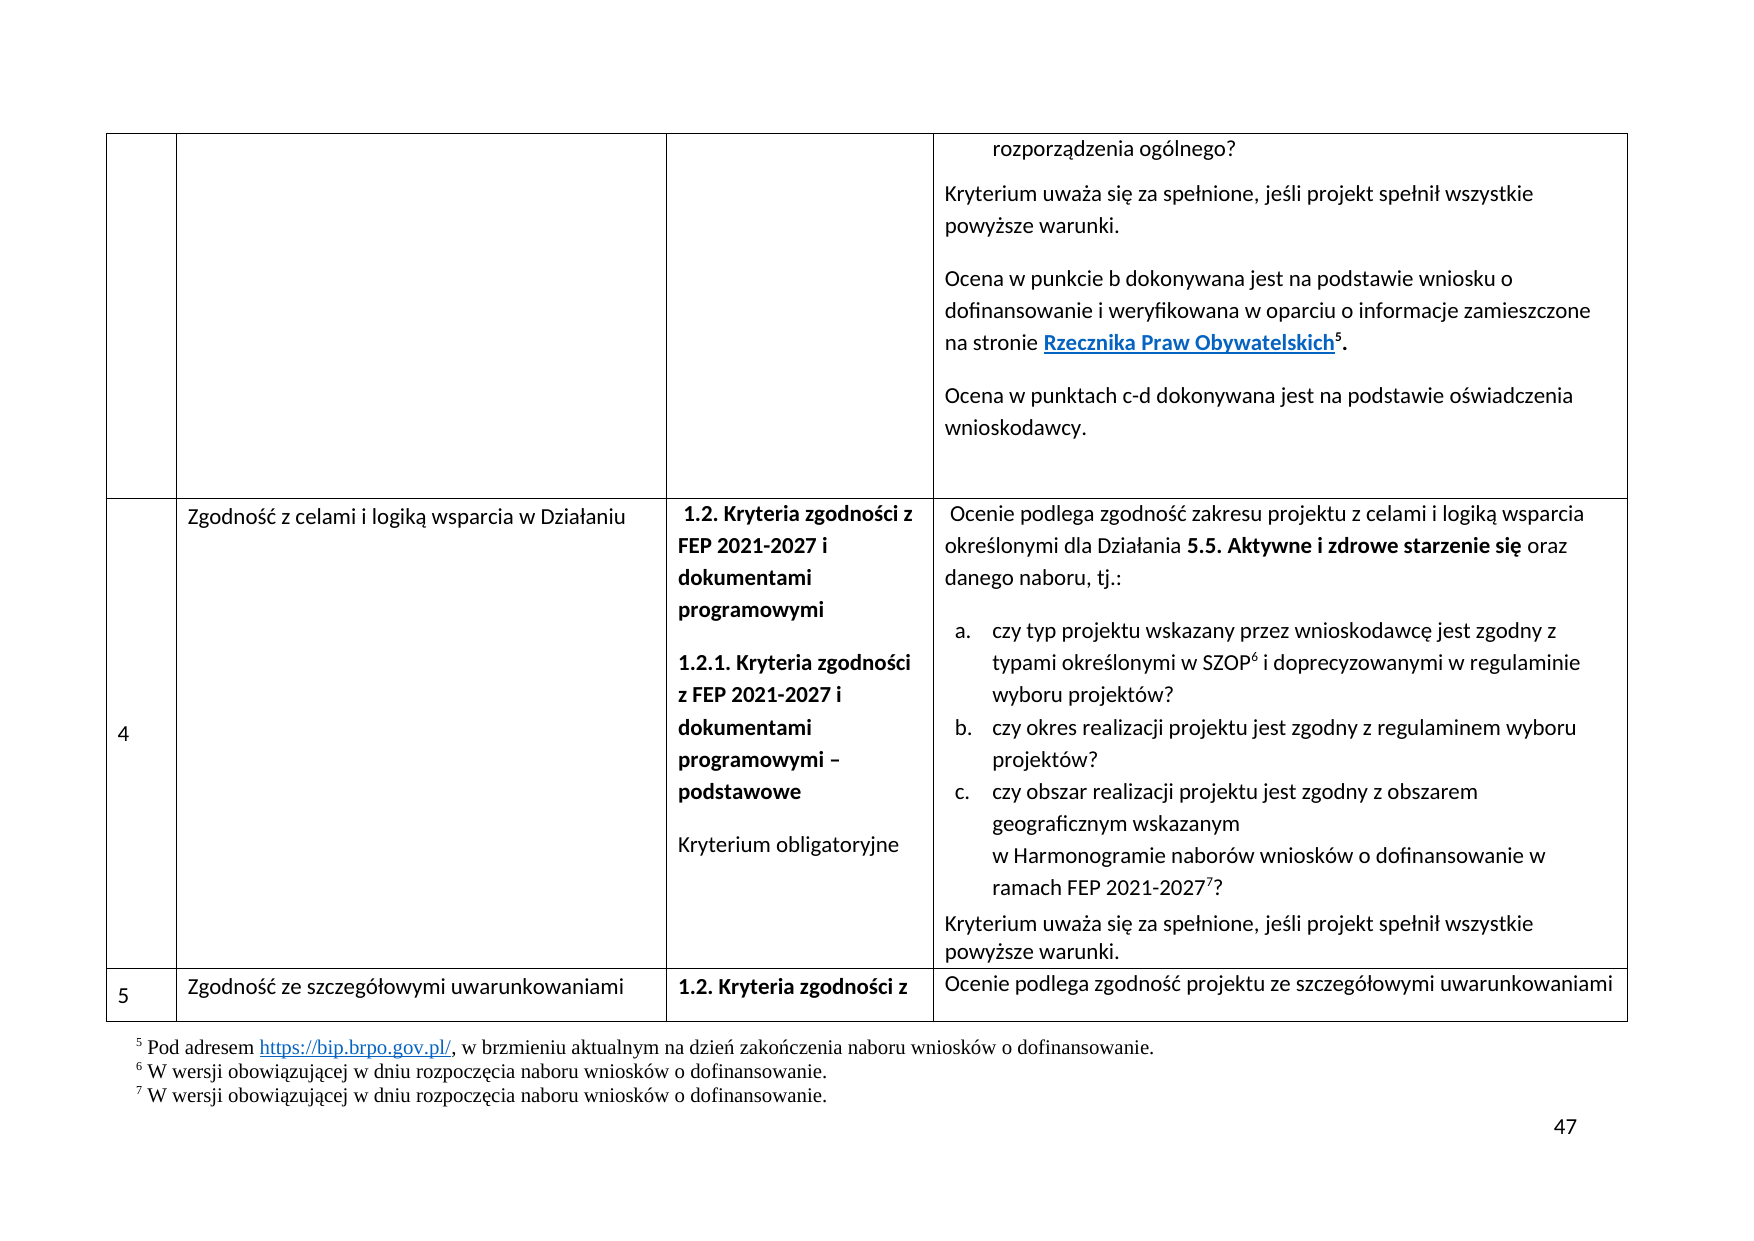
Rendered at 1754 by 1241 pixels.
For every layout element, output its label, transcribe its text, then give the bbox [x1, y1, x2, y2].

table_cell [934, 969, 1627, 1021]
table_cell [177, 134, 666, 498]
table_cell 3 [107, 134, 176, 498]
table_cell 5 [107, 969, 176, 1021]
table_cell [667, 134, 933, 498]
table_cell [667, 969, 933, 1021]
table_cell Ocenie podlega zgodność zakresu projektu z celami i logiką wsparcia określonymi dla Działania 5.5. Aktywne i zdrowe starzenie się oraz danego naboru, tj.: czy typ projektu wskazany przez wnioskodawcę jest zgodny z typami określonymi w SZOP i doprecyzowanymi w regulaminie wyboru projektów? czy okres realizacji projektu jest zgodny z regulaminem wyboru projektów? czy obszar realizacji projektu jest zgodny z obszarem geograficznym wskazanym w Harmonogramie naborów wniosków o dofinansowanie w ramach FEP 2021-2027? Kryterium uważa się za spełnione, jeśli projekt spełnił wszystkie powyższe warunki. [934, 499, 1627, 968]
table_cell 4 [107, 499, 176, 968]
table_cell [934, 134, 1627, 498]
table_cell Zgodność z celami i logiką wsparcia w Działaniu [177, 499, 666, 968]
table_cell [177, 969, 666, 1021]
